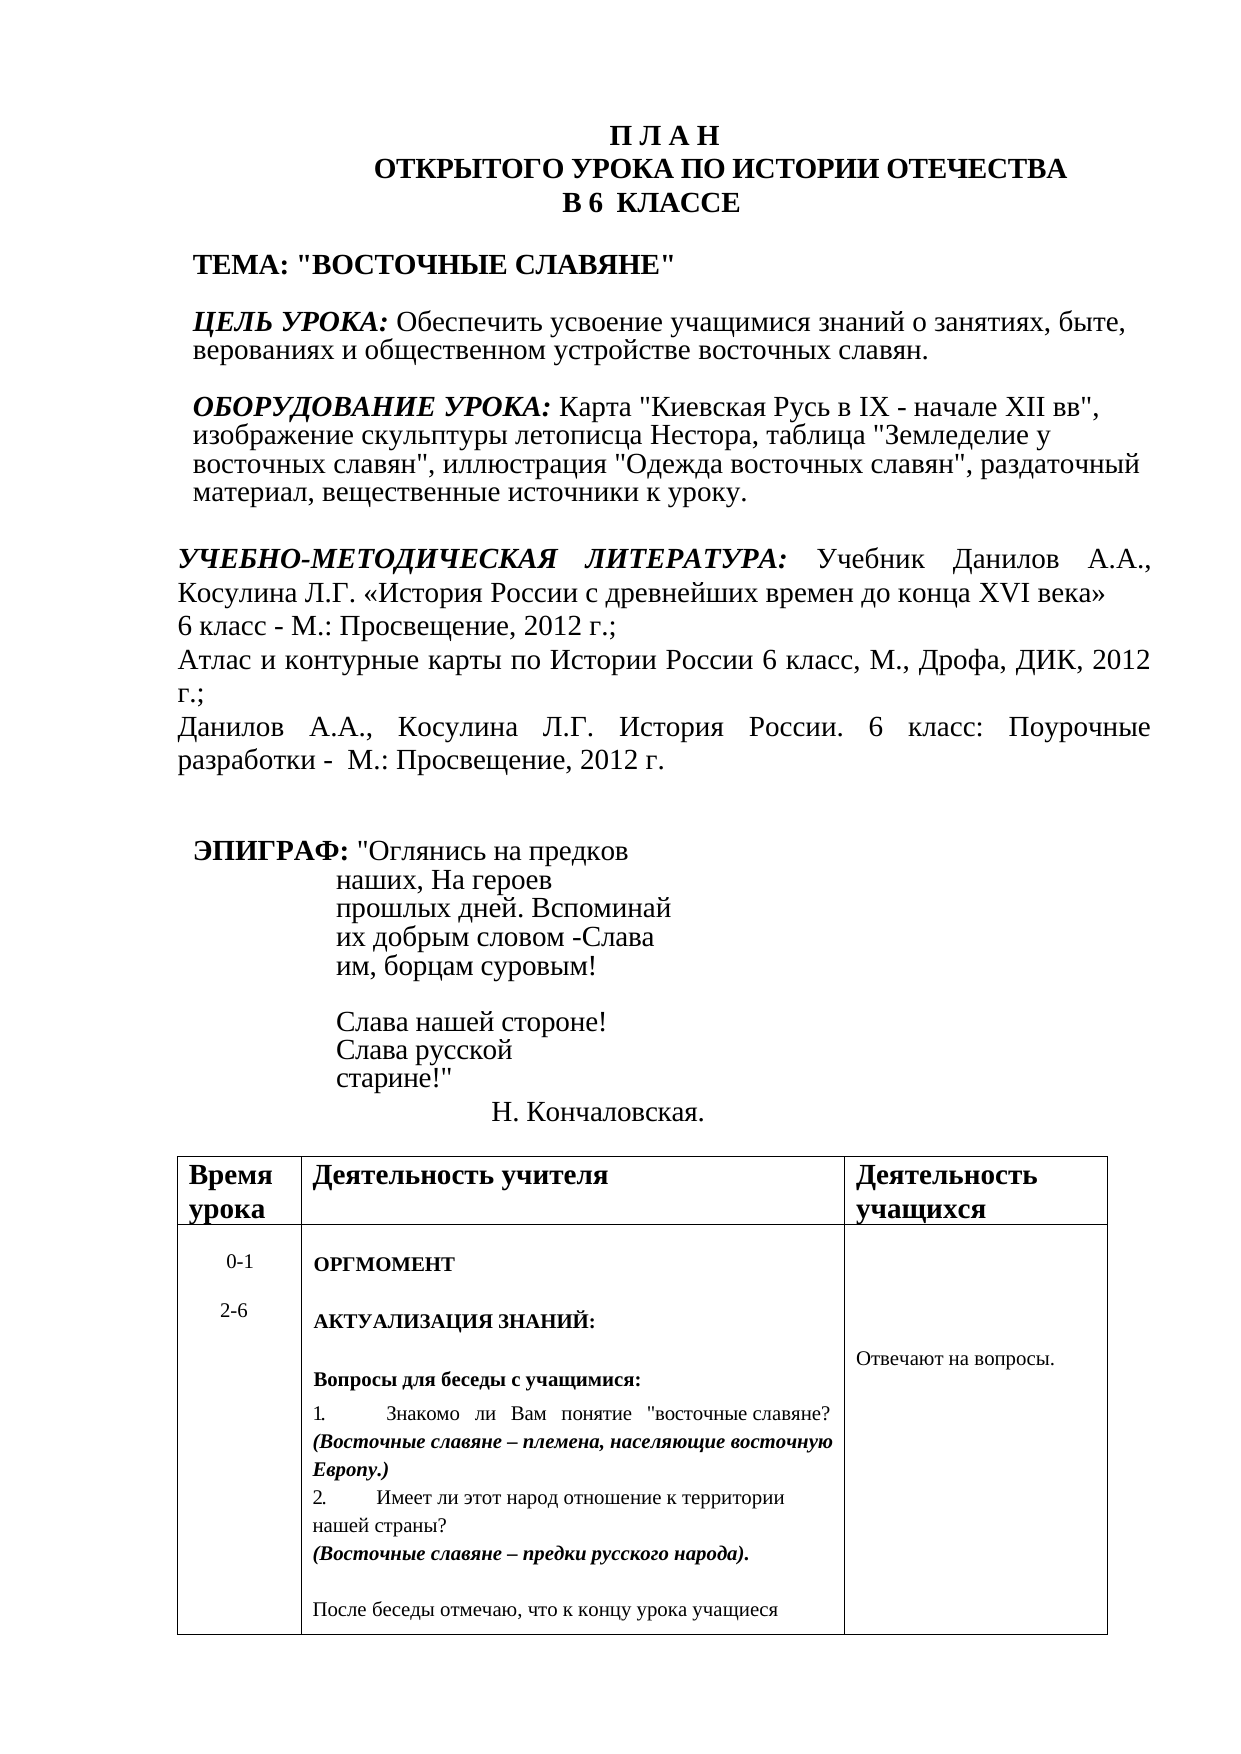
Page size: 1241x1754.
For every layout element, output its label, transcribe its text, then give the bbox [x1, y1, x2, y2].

table_header Время урока [178, 1157, 301, 1224]
text ЭПИГРАФ: "Оглянись на предков наших, На героев прошлых дней. Вспоминай их добрым словом -Слава им, борцам суровым! [193, 838, 672, 981]
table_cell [302, 1225, 844, 1634]
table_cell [178, 1225, 301, 1634]
text Атлас и контурные карты по Истории России 6 класс, М., Дрофа, ДИК, 2012 г.; [177, 642, 1152, 709]
text Н. Кончаловская. [491, 1094, 1152, 1127]
text ТЕМА: "ВОСТОЧНЫЕ СЛАВЯНЕ" [193, 247, 1152, 280]
text В 6 КЛАССЕ [290, 185, 1152, 219]
text ОБОРУДОВАНИЕ УРОКА: Карта "Киевская Русь в IX - начале XII вв", изображение скульптуры летописца Нестора, таблица "Земледелие у восточных славян", иллюстрация "Одежда восточных славян", раздаточный материал, вещественные источники к уроку. [193, 393, 1151, 508]
text УЧЕБНО-МЕТОДИЧЕСКАЯ ЛИТЕРАТУРА: Учебник Данилов А.А., Косулина Л.Г. «История России с древнейших времен до конца XVI века» [177, 541, 1152, 608]
text Слава нашей стороне! Слава русской старине!" [336, 1009, 624, 1093]
text 6 класс - М.: Просвещение, 2012 г.; [177, 608, 1152, 642]
text Данилов А.А., Косулина Л.Г. История России. 6 класс: Поурочные разработки - М.: Просвещение, 2012 г. [177, 709, 1152, 776]
table_header Деятельность учителя [302, 1157, 844, 1224]
text ЦЕЛЬ УРОКА: Обеспечить усвоение учащимися знаний о занятиях, быте, верованиях и общественном устройстве восточных славян. [193, 308, 1152, 365]
table_header Деятельность учащихся [845, 1157, 1107, 1224]
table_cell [845, 1225, 1107, 1634]
text ОТКРЫТОГО УРОКА ПО ИСТОРИИ ОТЕЧЕСТВА [290, 152, 1152, 185]
text П Л А Н [177, 118, 1152, 152]
